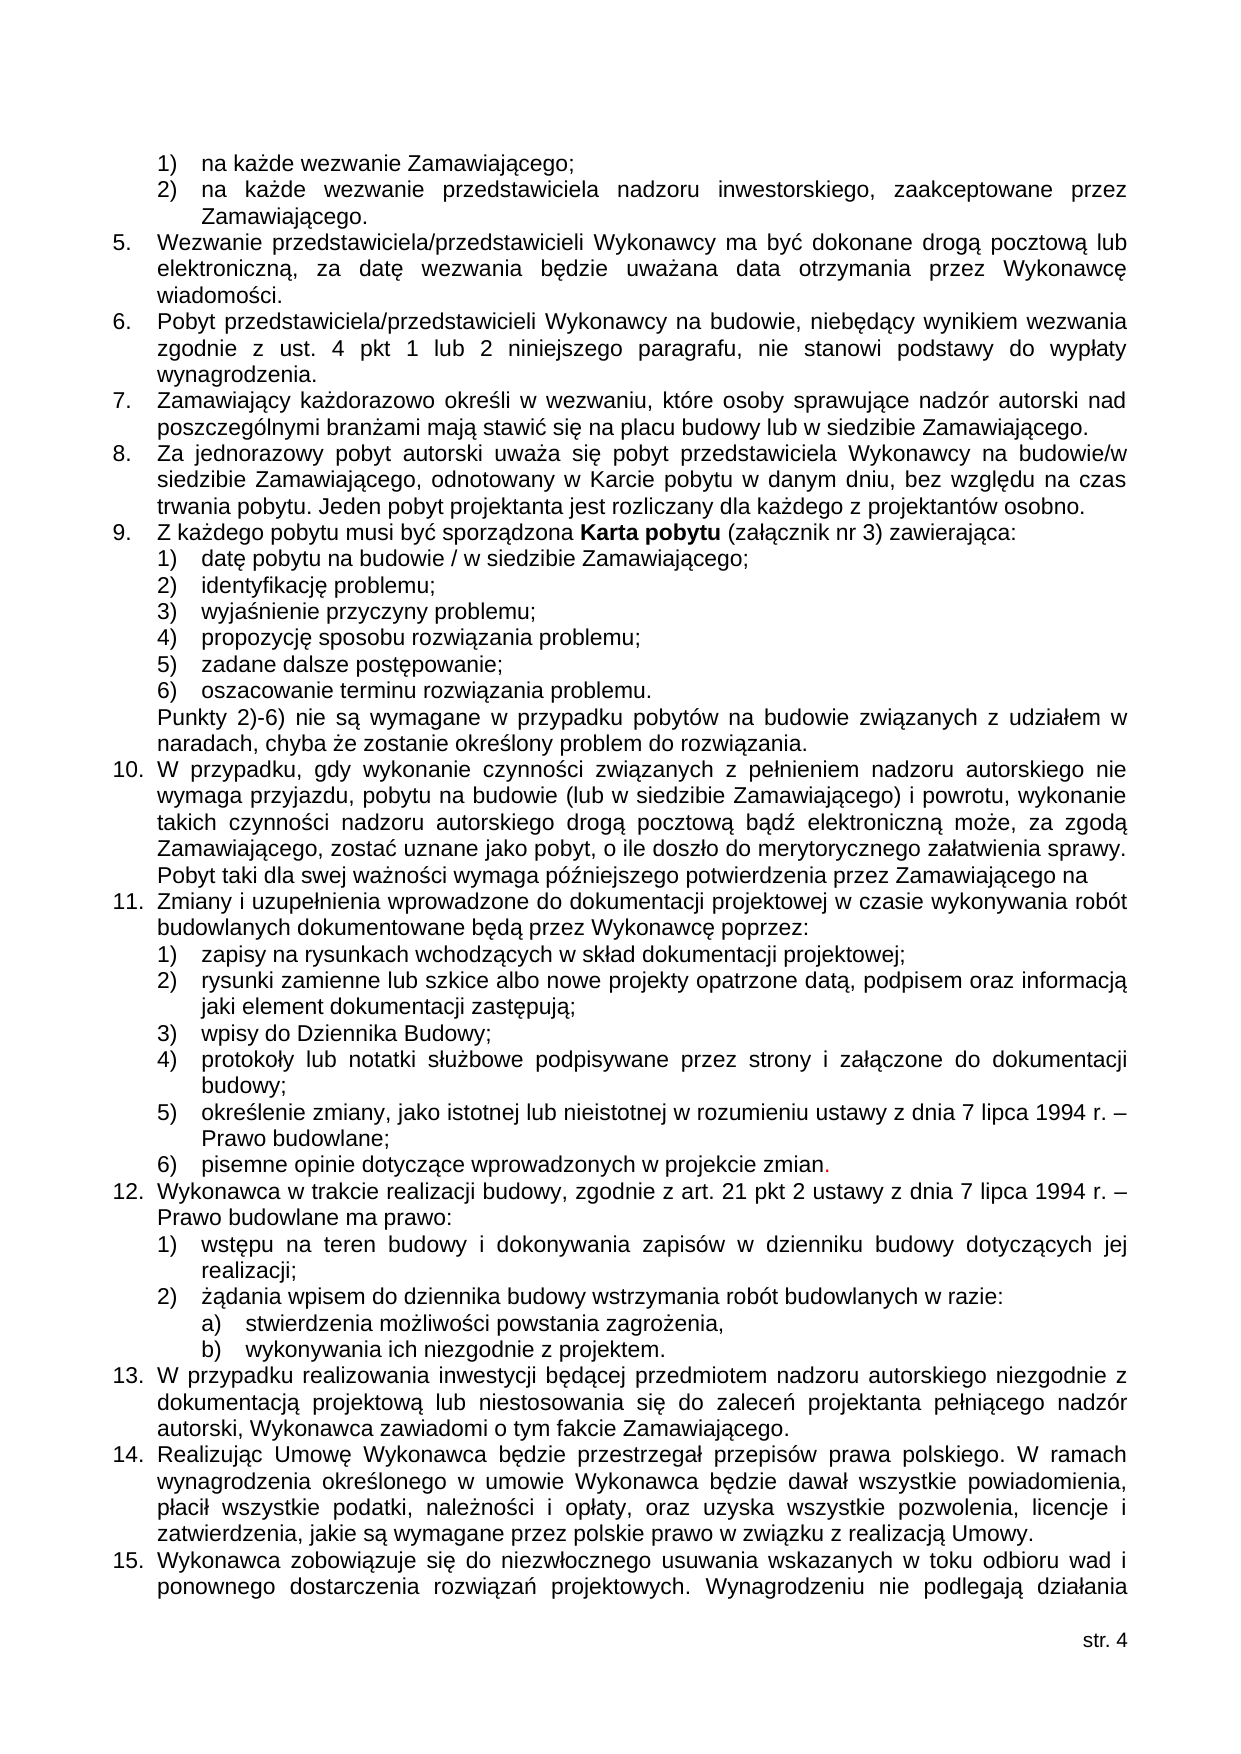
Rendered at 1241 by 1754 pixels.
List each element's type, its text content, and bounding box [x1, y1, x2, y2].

list propozycję sposobu rozwiązania problemu; [157, 624, 1128, 651]
list żądania wpisem do dziennika budowy wstrzymania robót budowlanych w razie: [157, 1283, 1128, 1309]
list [112, 1547, 1128, 1599]
list W przypadku realizowania inwestycji będącej przedmiotem nadzoru autorskiego niezgodnie z dokumentacją projektową lub niestosowania się do zaleceń projektanta pełniącego nadzór autorski, Wykonawca zawiadomi o tym fakcie Zamawiającego. [112, 1362, 1128, 1441]
list Wezwanie przedstawiciela/przedstawicieli Wykonawcy ma być dokonane drogą pocztową lub elektroniczną, za datę wezwania będzie uważana data otrzymania przez Wykonawcę wiadomości. [112, 229, 1128, 308]
list wpisy do Dziennika Budowy; [157, 1020, 1128, 1046]
list wykonywania ich niezgodnie z projektem. [201, 1336, 1128, 1362]
list rysunki zamienne lub szkice albo nowe projekty opatrzone datą, podpisem oraz informacją jaki element dokumentacji zastępują; [157, 967, 1128, 1020]
list Za jednorazowy pobyt autorski uważa się pobyt przedstawiciela Wykonawcy na budowie/w siedzibie Zamawiającego, odnotowany w Karcie pobytu w danym dniu, bez względu na czas trwania pobytu. Jeden pobyt projektanta jest rozliczany dla każdego z projektantów osobno. [112, 440, 1128, 519]
list stwierdzenia możliwości powstania zagrożenia, [201, 1309, 1128, 1336]
list Zmiany i uzupełnienia wprowadzone do dokumentacji projektowej w czasie wykonywania robót budowlanych dokumentowane będą przez Wykonawcę poprzez: [112, 888, 1128, 941]
list Pobyt przedstawiciela/przedstawicieli Wykonawcy na budowie, niebędący wynikiem wezwania zgodnie z ust. 4 pkt 1 lub 2 niniejszego paragrafu, nie stanowi podstawy do wypłaty wynagrodzenia. [112, 308, 1128, 387]
list W przypadku, gdy wykonanie czynności związanych z pełnieniem nadzoru autorskiego nie wymaga przyjazdu, pobytu na budowie (lub w siedzibie Zamawiającego) i powrotu, wykonanie takich czynności nadzoru autorskiego drogą pocztową bądź elektroniczną może, za zgodą Zamawiającego, zostać uznane jako pobyt, o ile doszło do merytorycznego załatwienia sprawy. Pobyt taki dla swej ważności wymaga późniejszego potwierdzenia przez Zamawiającego na [112, 756, 1128, 888]
list określenie zmiany, jako istotnej lub nieistotnej w rozumieniu ustawy z dnia 7 lipca 1994 r. – Prawo budowlane; [157, 1099, 1128, 1151]
list Realizując Umowę Wykonawca będzie przestrzegał przepisów prawa polskiego. W ramach wynagrodzenia określonego w umowie Wykonawca będzie dawał wszystkie powiadomienia, płacił wszystkie podatki, należności i opłaty, oraz uzyska wszystkie pozwolenia, licencje i zatwierdzenia, jakie są wymagane przez polskie prawo w związku z realizacją Umowy. [112, 1441, 1128, 1547]
list zadane dalsze postępowanie; [157, 651, 1128, 677]
list wyjaśnienie przyczyny problemu; [157, 598, 1128, 624]
list zapisy na rysunkach wchodzących w skład dokumentacji projektowej; [157, 941, 1128, 967]
list datę pobytu na budowie / w siedzibie Zamawiającego; [157, 545, 1128, 572]
list na każde wezwanie Zamawiającego; [157, 150, 1128, 176]
list Z każdego pobytu musi być sporządzona Karta pobytu (załącznik nr 3) zawierająca: [112, 519, 1128, 545]
list na każde wezwanie przedstawiciela nadzoru inwestorskiego, zaakceptowane przez Zamawiającego. [157, 176, 1128, 229]
list Zamawiający każdorazowo określi w wezwaniu, które osoby sprawujące nadzór autorski nad poszczególnymi branżami mają stawić się na placu budowy lub w siedzibie Zamawiającego. [112, 387, 1128, 440]
list oszacowanie terminu rozwiązania problemu. [157, 677, 1128, 703]
list wstępu na teren budowy i dokonywania zapisów w dzienniku budowy dotyczących jej realizacji; [157, 1231, 1128, 1283]
list Wykonawca w trakcie realizacji budowy, zgodnie z art. 21 pkt 2 ustawy z dnia 7 lipca 1994 r. – Prawo budowlane ma prawo: [112, 1178, 1128, 1231]
list pisemne opinie dotyczące wprowadzonych w projekcie zmian. [157, 1151, 1128, 1178]
list identyfikację problemu; [157, 572, 1128, 598]
list protokoły lub notatki służbowe podpisywane przez strony i załączone do dokumentacji budowy; [157, 1046, 1128, 1099]
list Punkty 2)-6) nie są wymagane w przypadku pobytów na budowie związanych z udziałem w naradach, chyba że zostanie określony problem do rozwiązania. [157, 703, 1128, 756]
